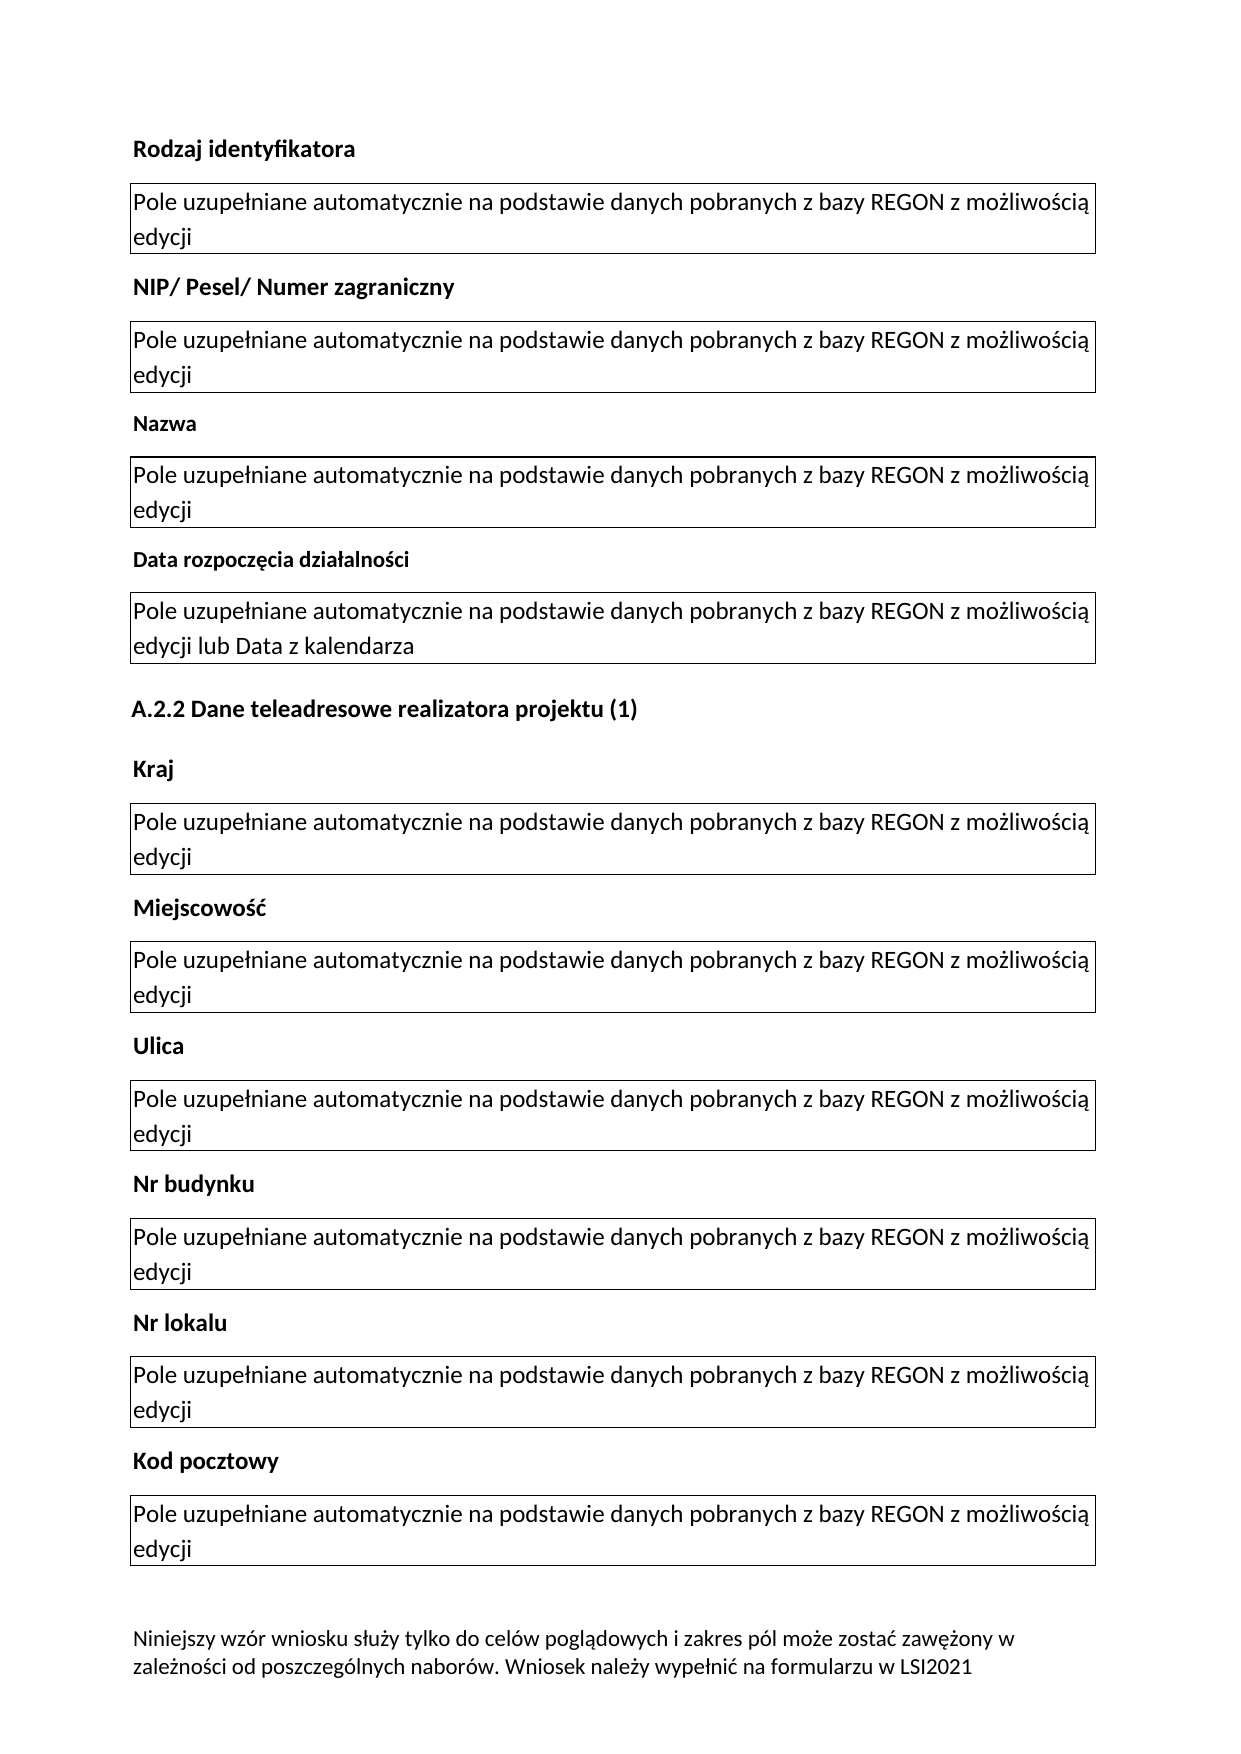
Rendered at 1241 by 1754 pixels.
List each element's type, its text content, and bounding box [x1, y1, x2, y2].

text Miejscowość [133, 892, 1093, 922]
text Pole uzupełniane automatycznie na podstawie danych pobranych z bazy REGON z możliwością edycji lub Data z kalendarza [131, 593, 1095, 663]
text Pole uzupełniane automatycznie na podstawie danych pobranych z bazy REGON z możliwością edycji [131, 1219, 1095, 1289]
text Pole uzupełniane automatycznie na podstawie danych pobranych z bazy REGON z możliwością edycji [131, 1081, 1095, 1150]
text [131, 1357, 1095, 1427]
text Kraj [133, 753, 1093, 784]
text Nr budynku [133, 1168, 1093, 1199]
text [131, 322, 1095, 392]
text Pole uzupełniane automatycznie na podstawie danych pobranych z bazy REGON z możliwością edycji [131, 458, 1095, 527]
text Pole uzupełniane automatycznie na podstawie danych pobranych z bazy REGON z możliwością edycji [131, 804, 1095, 874]
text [131, 1496, 1095, 1565]
text Pole uzupełniane automatycznie na podstawie danych pobranych z bazy REGON z możliwością edycji [131, 942, 1095, 1012]
text NIP/ Pesel/ Numer zagraniczny [133, 271, 1093, 302]
text Nr lokalu [133, 1307, 1093, 1337]
text Kod pocztowy [133, 1445, 1093, 1476]
text Rodzaj identyfikatora [133, 133, 1093, 163]
text A.2.2 Dane teleadresowe realizatora projektu (1) [131, 693, 1093, 724]
text Ulica [133, 1030, 1093, 1061]
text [131, 184, 1095, 253]
text Nazwa [133, 409, 1093, 438]
text Data rozpoczęcia działalności [133, 545, 1093, 573]
